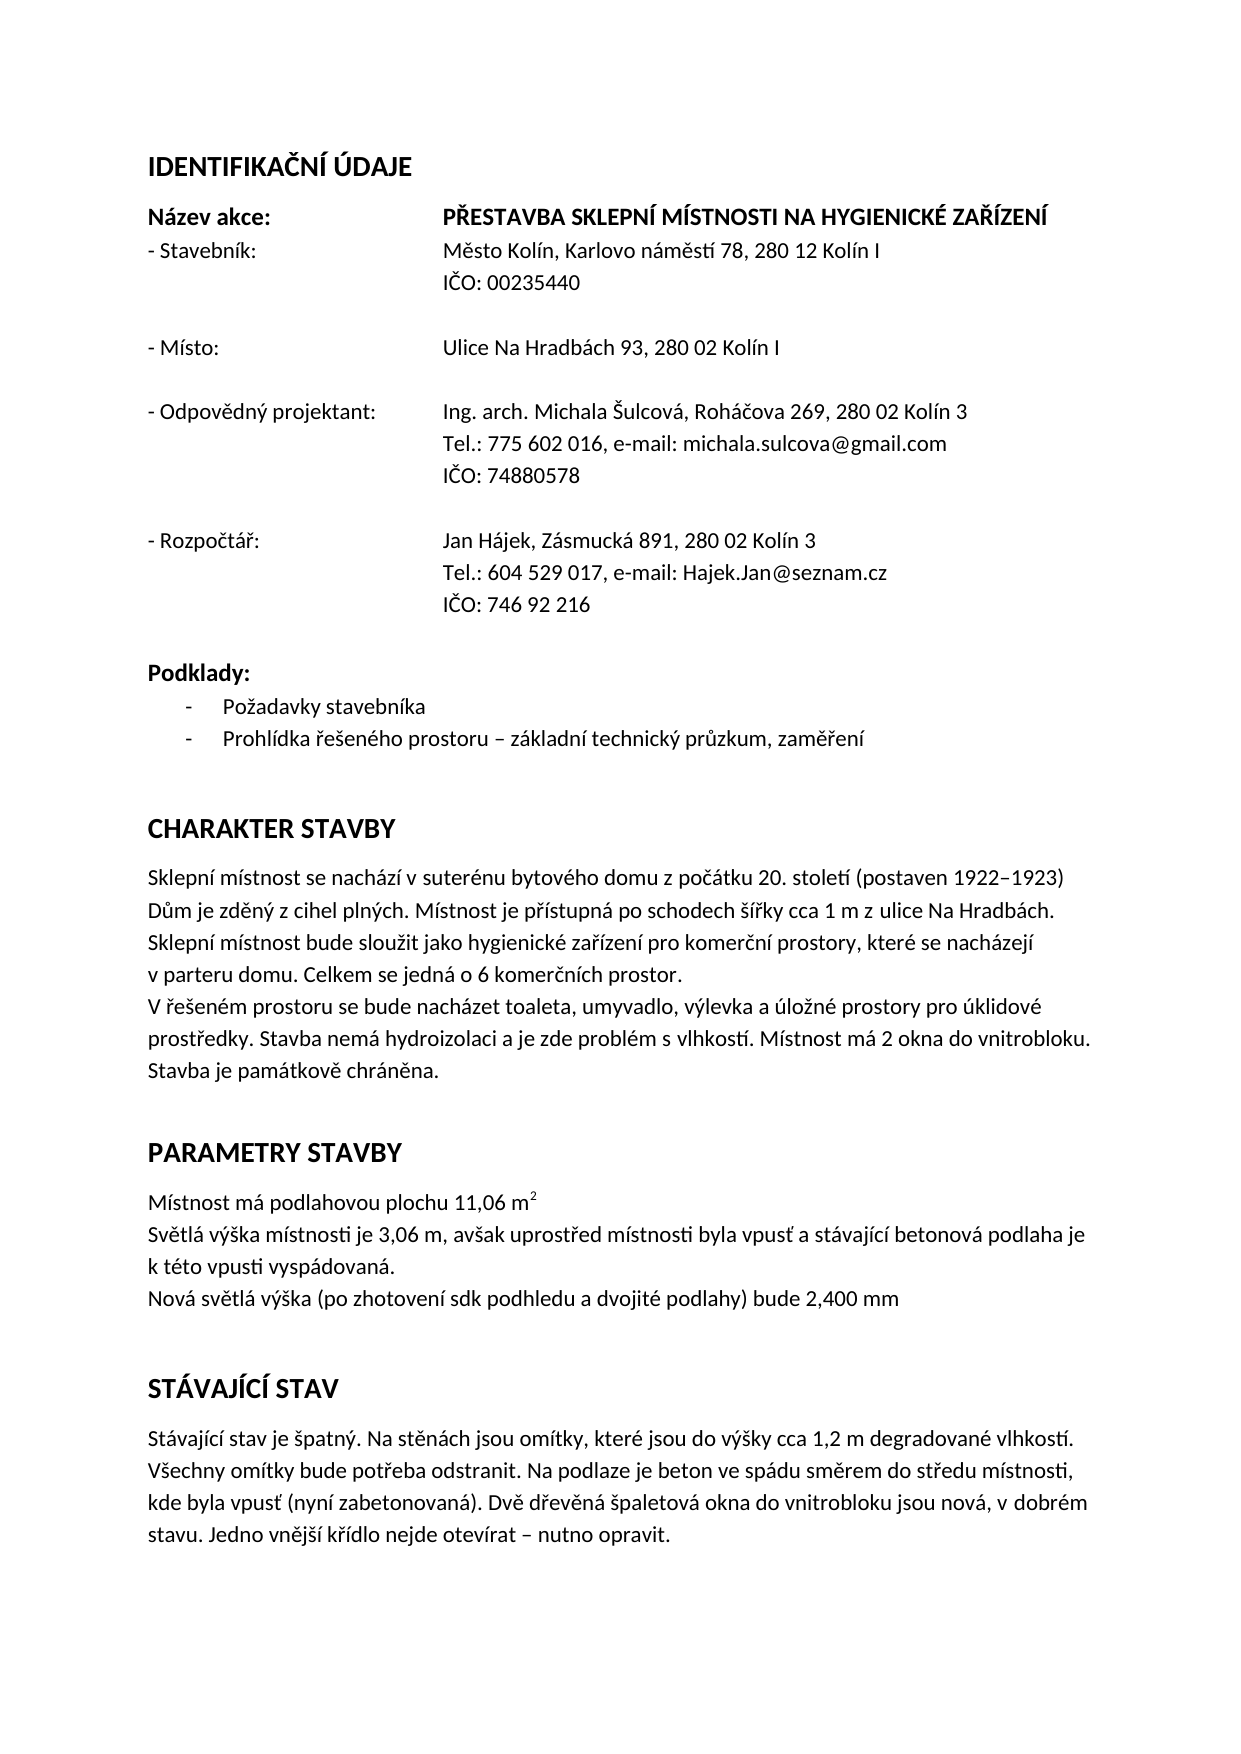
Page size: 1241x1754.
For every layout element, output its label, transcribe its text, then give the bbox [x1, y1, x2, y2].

text V řešeném prostoru se bude nacházet toaleta, umyvadlo, výlevka a úložné prostory pro úklidové prostředky. Stavba nemá hydroizolaci a je zde problém s vlhkostí. Místnost má 2 okna do vnitrobloku. [148, 992, 1093, 1052]
text IDENTIFIKAČNÍ ÚDAJE [148, 148, 1093, 183]
text - Odpovědný projektant: Ing. arch. Michala Šulcová, Roháčova 269, 280 02 Kolín 3 [148, 397, 1093, 425]
text IČO: 746 92 216 [369, 590, 1093, 618]
text Tel.: 775 602 016, e-mail: michala.sulcova@gmail.com [369, 429, 1093, 457]
text Sklepní místnost bude sloužit jako hygienické zařízení pro komerční prostory, které se nacházejí v parteru domu. Celkem se jedná o 6 komerčních prostor. [148, 928, 1093, 988]
text STÁVAJÍCÍ STAV [148, 1370, 1093, 1406]
text Tel.: 604 529 017, e-mail: Hajek.Jan@seznam.cz [369, 558, 1093, 586]
list Požadavky stavebníka [185, 692, 1093, 720]
text Stavba je památkově chráněna. [148, 1057, 1093, 1085]
list Prohlídka řešeného prostoru – základní technický průzkum, zaměření [185, 724, 1093, 752]
text - Rozpočtář: Jan Hájek, Zásmucká 891, 280 02 Kolín 3 [148, 526, 1093, 554]
text Název akce: PŘESTAVBA SKLEPNÍ MÍSTNOSTI NA HYGIENICKÉ ZAŘÍZENÍ [148, 201, 1093, 232]
text Světlá výška místnosti je 3,06 m, avšak uprostřed místnosti byla vpusť a stávající betonová podlaha je k této vpusti vyspádovaná. [148, 1220, 1093, 1280]
text - Stavebník: Město Kolín, Karlovo náměstí 78, 280 12 Kolín I [148, 236, 1093, 264]
text Nová světlá výška (po zhotovení sdk podhledu a dvojité podlahy) bude 2,400 mm [148, 1284, 1093, 1313]
text IČO: 74880578 [443, 461, 1093, 489]
text Podklady: [148, 657, 1093, 688]
text PARAMETRY STAVBY [148, 1134, 1093, 1170]
text Místnost má podlahovou plochu 11,06 m2 [148, 1188, 1093, 1216]
text CHARAKTER STAVBY [148, 810, 1093, 846]
text IČO: 00235440 [369, 268, 1093, 296]
text - Místo: Ulice Na Hradbách 93, 280 02 Kolín I [148, 333, 1093, 361]
text Sklepní místnost se nachází v suterénu bytového domu z počátku 20. století (postaven 1922–1923) [148, 863, 1093, 892]
text Všechny omítky bude potřeba odstranit. Na podlaze je beton ve spádu směrem do středu místnosti, kde byla vpusť (nyní zabetonovaná). Dvě dřevěná špaletová okna do vnitrobloku jsou nová, v dobrém stavu. Jedno vnější křídlo nejde otevírat – nutno opravit. [148, 1456, 1093, 1548]
text Dům je zděný z cihel plných. Místnost je přístupná po schodech šířky cca 1 m z ulice Na Hradbách. [148, 896, 1093, 924]
text Stávající stav je špatný. Na stěnách jsou omítky, které jsou do výšky cca 1,2 m degradované vlhkostí. [148, 1424, 1093, 1452]
